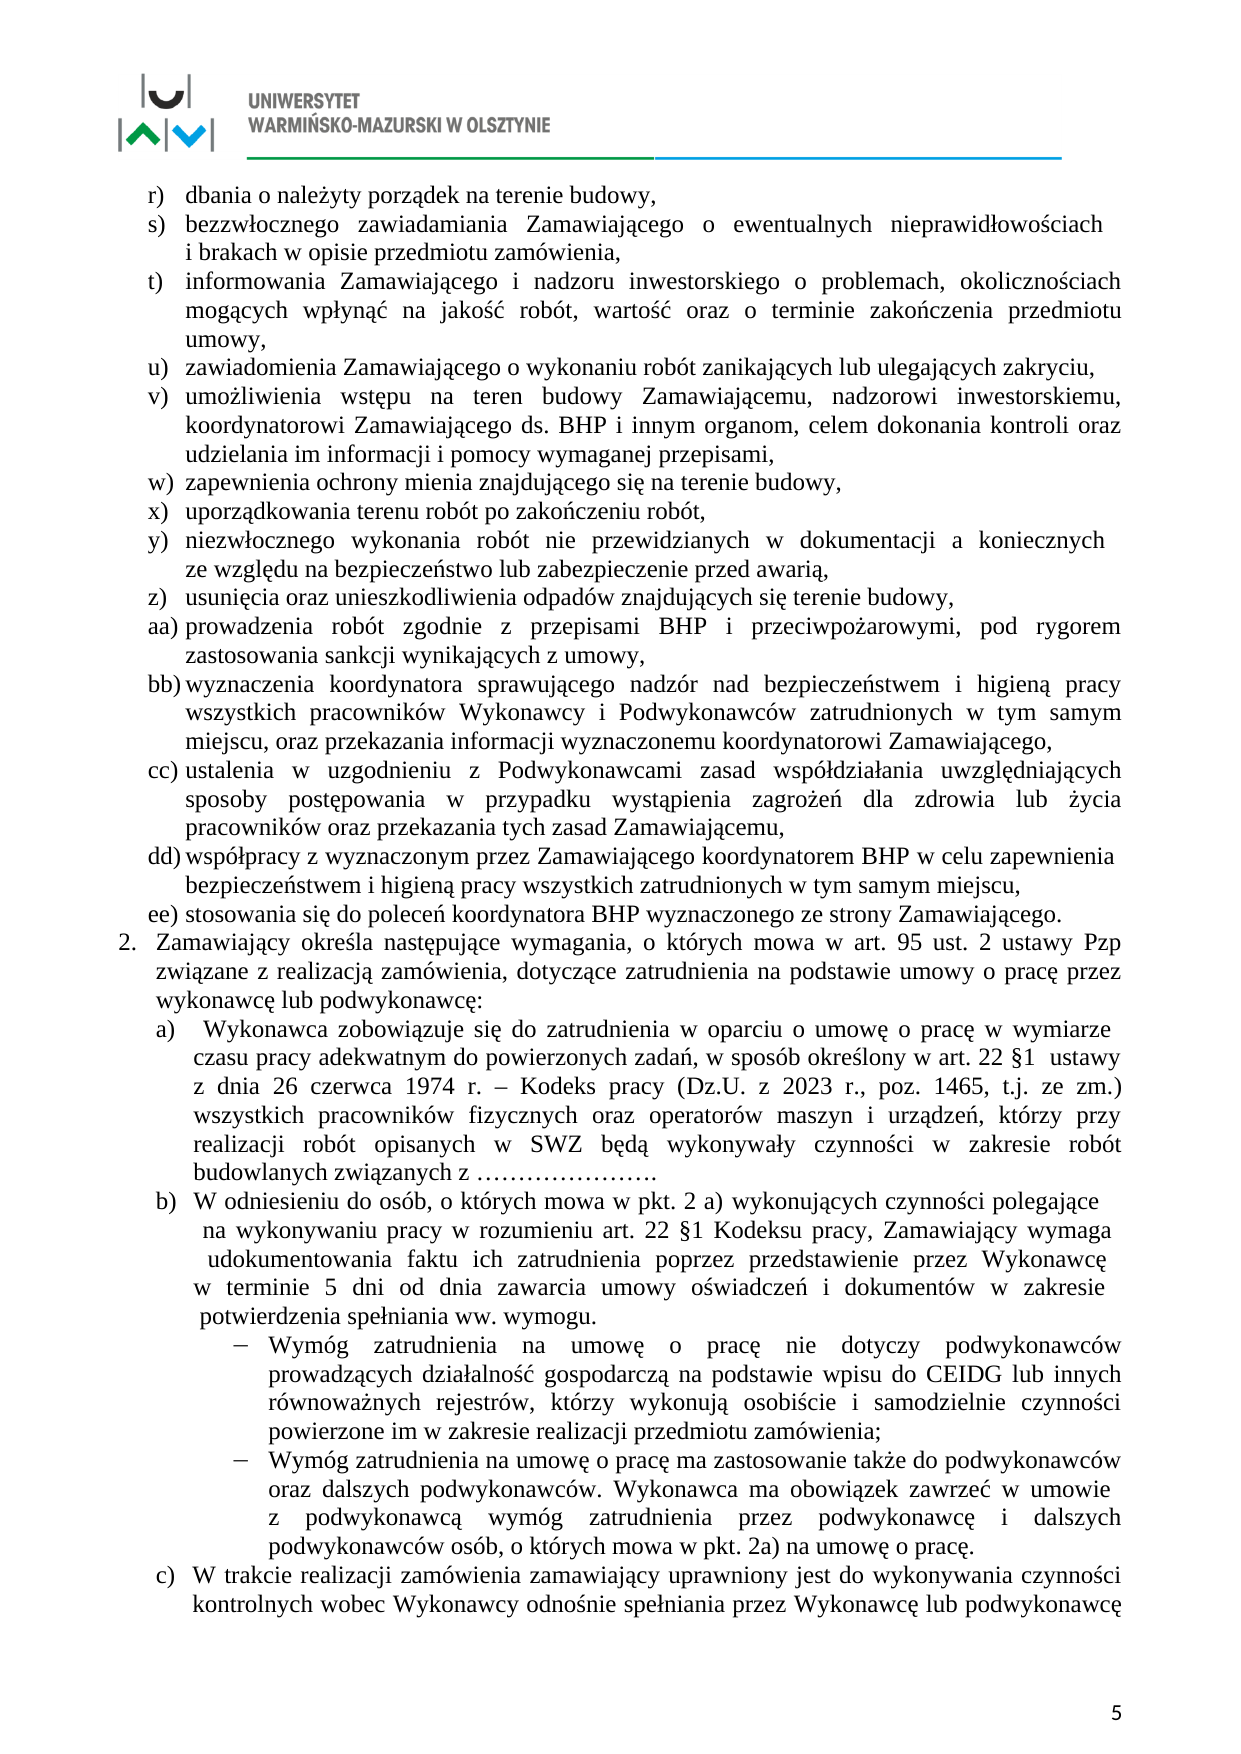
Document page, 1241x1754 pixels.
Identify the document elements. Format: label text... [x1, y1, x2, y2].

list ustalenia w uzgodnieniu z Podwykonawcami zasad współdziałania uwzględniających sposoby postępowania w przypadku wystąpienia zagrożeń dla zdrowia lub życia pracowników oraz przekazania tych zasad Zamawiającemu, [148, 755, 1122, 841]
list bezzwłocznego zawiadamiania Zamawiającego o ewentualnych nieprawidłowościach i brakach w opisie przedmiotu zamówienia, [148, 209, 1122, 266]
list Zamawiający określa następujące wymagania, o których mowa w art. 95 ust. 2 ustawy Pzp związane z realizacją zamówienia, dotyczące zatrudnienia na podstawie umowy o pracę przez wykonawcę lub podwykonawcę: [118, 927, 1122, 1014]
list prowadzenia robót zgodnie z przepisami BHP i przeciwpożarowymi, pod rygorem zastosowania sankcji wynikających z umowy, [148, 611, 1122, 669]
list współpracy z wyznaczonym przez Zamawiającego koordynatorem BHP w celu zapewnienia bezpieczeństwem i higieną pracy wszystkich zatrudnionych w tym samym miejscu, [148, 841, 1122, 899]
list Wymóg zatrudnienia na umowę o pracę nie dotyczy podwykonawców prowadzących działalność gospodarczą na podstawie wpisu do CEIDG lub innych równoważnych rejestrów, którzy wykonują osobiście i samodzielnie czynności powierzone im w zakresie realizacji przedmiotu zamówienia; [231, 1330, 1122, 1445]
list zapewnienia ochrony mienia znajdującego się na terenie budowy, [148, 467, 1122, 496]
list Wymóg zatrudnienia na umowę o pracę ma zastosowanie także do podwykonawców oraz dalszych podwykonawców. Wykonawca ma obowiązek zawrzeć w umowie z podwykonawcą wymóg zatrudnienia przez podwykonawcę i dalszych podwykonawców osób, o których mowa w pkt. 2a) na umowę o pracę. [231, 1445, 1122, 1560]
list dbania o należyty porządek na terenie budowy, [148, 180, 1122, 209]
list stosowania się do poleceń koordynatora BHP wyznaczonego ze strony Zamawiającego. [148, 899, 1122, 927]
list Wykonawca zobowiązuje się do zatrudnienia w oparciu o umowę o pracę w wymiarze czasu pracy adekwatnym do powierzonych zadań, w sposób określony w art. 22 §1 ustawy z dnia 26 czerwca 1974 r. – Kodeks pracy (Dz.U. z 2023 r., poz. 1465, t.j. ze zm.) wszystkich pracowników fizycznych oraz operatorów maszyn i urządzeń, którzy przy realizacji robót opisanych w SWZ będą wykonywały czynności w zakresie robót budowlanych związanych z …………………. [156, 1014, 1122, 1186]
picture [118, 73, 1062, 160]
list umożliwienia wstępu na teren budowy Zamawiającemu, nadzorowi inwestorskiemu, koordynatorowi Zamawiającego ds. BHP i innym organom, celem dokonania kontroli oraz udzielania im informacji i pomocy wymaganej przepisami, [148, 381, 1122, 467]
list niezwłocznego wykonania robót nie przewidzianych w dokumentacji a koniecznych ze względu na bezpieczeństwo lub zabezpieczenie przed awarią, [148, 525, 1122, 582]
list uporządkowania terenu robót po zakończeniu robót, [148, 496, 1122, 525]
list zawiadomienia Zamawiającego o wykonaniu robót zanikających lub ulegających zakryciu, [148, 352, 1122, 381]
list W odniesieniu do osób, o których mowa w pkt. 2 a) wykonujących czynności polegające na wykonywaniu pracy w rozumieniu art. 22 §1 Kodeksu pracy, Zamawiający wymaga udokumentowania faktu ich zatrudnienia poprzez przedstawienie przez Wykonawcę w terminie 5 dni od dnia zawarcia umowy oświadczeń i dokumentów w zakresie potwierdzenia spełniania ww. wymogu. [156, 1186, 1122, 1330]
list wyznaczenia koordynatora sprawującego nadzór nad bezpieczeństwem i higieną pracy wszystkich pracowników Wykonawcy i Podwykonawców zatrudnionych w tym samym miejscu, oraz przekazania informacji wyznaczonemu koordynatorowi Zamawiającego, [148, 669, 1122, 755]
list usunięcia oraz unieszkodliwienia odpadów znajdujących się terenie budowy, [148, 582, 1122, 611]
list informowania Zamawiającego i nadzoru inwestorskiego o problemach, okolicznościach mogących wpłynąć na jakość robót, wartość oraz o terminie zakończenia przedmiotu umowy, [148, 266, 1122, 352]
